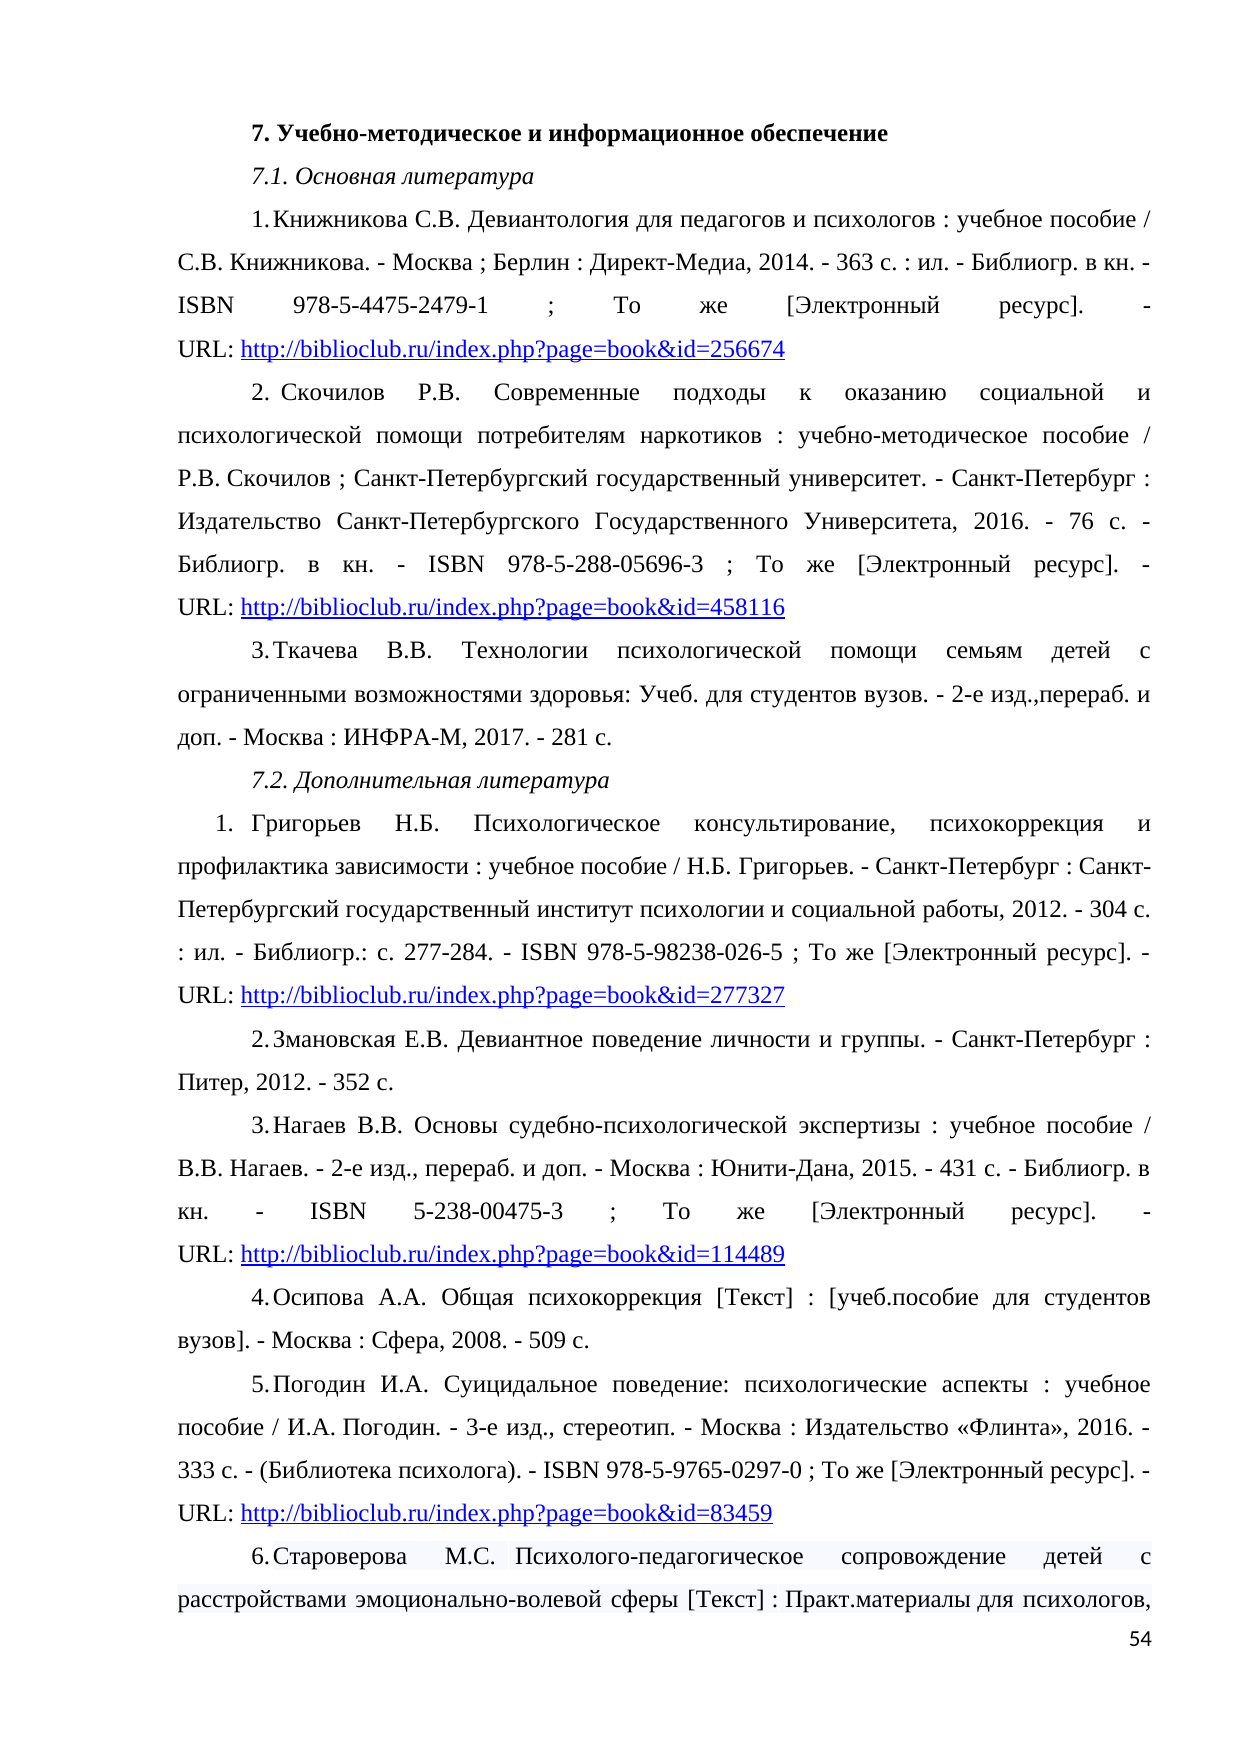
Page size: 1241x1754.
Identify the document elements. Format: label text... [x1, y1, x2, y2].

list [177, 1541, 1152, 1613]
list Змановская Е.В. Девиантное поведение личности и группы. - Санкт-Петербург : Питер, 2012. - 352 с. [177, 1024, 1152, 1096]
list Григорьев Н.Б. Психологическое консультирование, психокоррекция и профилактика зависимости : учебное пособие / Н.Б. Григорьев. - Санкт-Петербург : Санкт-Петербургский государственный институт психологии и социальной работы, 2012. - 304 с. : ил. - Библиогр.: с. 277-284. - ISBN 978-5-98238-026-5 ; То же [Электронный ресурс]. - URL: http://biblioclub.ru/index.php?page=book&id=277327 [177, 808, 1152, 1009]
text 7. Учебно-методическое и информационное обеспечение [177, 118, 1152, 147]
list Скочилов Р.В. Современные подходы к оказанию социальной и психологической помощи потребителям наркотиков : учебно-методическое пособие / Р.В. Скочилов ; Санкт-Петербургский государственный университет. - Санкт-Петербург : Издательство Санкт-Петербургского Государственного Университета, 2016. - 76 с. - Библиогр. в кн. - ISBN 978-5-288-05696-3 ; То же [Электронный ресурс]. - URL: http://biblioclub.ru/index.php?page=book&id=458116 [177, 377, 1152, 621]
list Книжникова С.В. Девиантология для педагогов и психологов : учебное пособие / С.В. Книжникова. - Москва ; Берлин : Директ-Медиа, 2014. - 363 с. : ил. - Библиогр. в кн. - ISBN 978-5-4475-2479-1 ; То же [Электронный ресурс]. - URL: http://biblioclub.ru/index.php?page=book&id=256674 [177, 204, 1152, 362]
list Ткачева В.В. Технологии психологической помощи семьям детей с ограниченными возможностями здоровья: Учеб. для студентов вузов. - 2-е изд.,перераб. и доп. - Москва : ИНФРА-М, 2017. - 281 с. [177, 636, 1152, 751]
text 7.1. Основная литература [177, 161, 1152, 190]
list Нагаев В.В. Основы судебно-психологической экспертизы : учебное пособие / В.В. Нагаев. - 2-е изд., перераб. и доп. - Москва : Юнити-Дана, 2015. - 431 с. - Библиогр. в кн. - ISBN 5-238-00475-3 ; То же [Электронный ресурс]. - URL: http://biblioclub.ru/index.php?page=book&id=114489 [177, 1110, 1152, 1268]
text 7.2. Дополнительная литература [177, 765, 1152, 794]
list Осипова А.А. Общая психокоррекция [Текст] : [учеб.пособие для студентов вузов]. - Москва : Сфера, 2008. - 509 с. [177, 1282, 1152, 1354]
